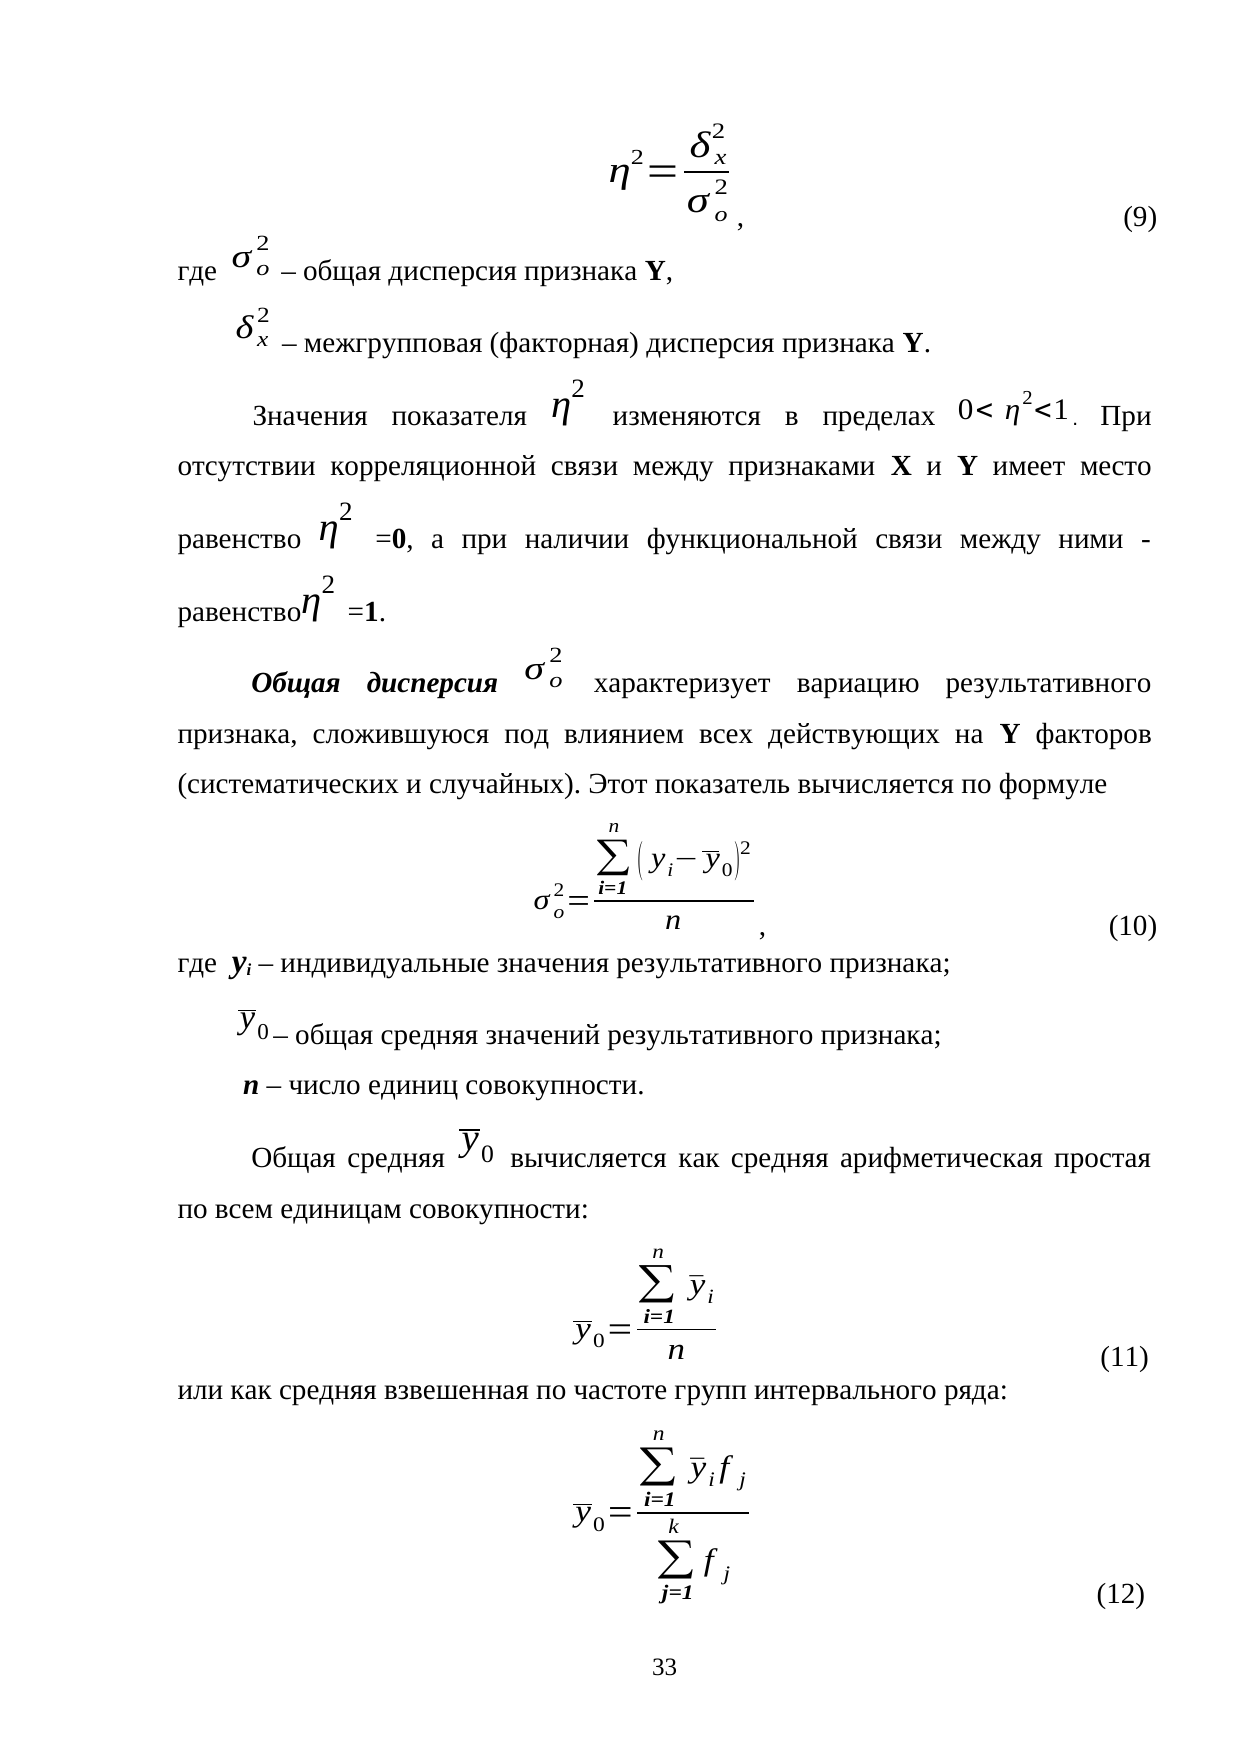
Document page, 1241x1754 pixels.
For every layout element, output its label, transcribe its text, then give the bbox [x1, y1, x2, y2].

text , (10) [177, 817, 1157, 942]
text Общая средняя вычисляется как средняя арифметическая простая по всем единицам совокупности: [177, 1118, 1152, 1224]
text Общая дисперсия характеризует вариацию результативного признака, сложившуюся под влиянием всех действующих на Y факторов (систематических и случайных). Этот показатель вычисляется по формуле [177, 644, 1152, 800]
text n – число единиц совокупности. [177, 1067, 1152, 1101]
text где yi – индивидуальные значения результативного признака; [177, 942, 1152, 980]
text Значения показателя изменяются в пределах . При отсутствии корреляционной связи между признаками Х и Y имеет место равенство =0, а при наличии функциональной связи между ними - равенство =1. [177, 375, 1152, 628]
text или как средняя взвешенная по частоте групп интервального ряда: [177, 1372, 1152, 1406]
text , (9) [177, 118, 1157, 232]
text – общая средняя значений результативного признака; [177, 999, 1152, 1051]
text – межгрупповая (факторная) дисперсия признака Y. [177, 304, 1114, 358]
text где – общая дисперсия признака Y, [177, 232, 1114, 287]
text (11) [177, 1241, 1152, 1372]
text (12) [458, 1423, 1152, 1610]
